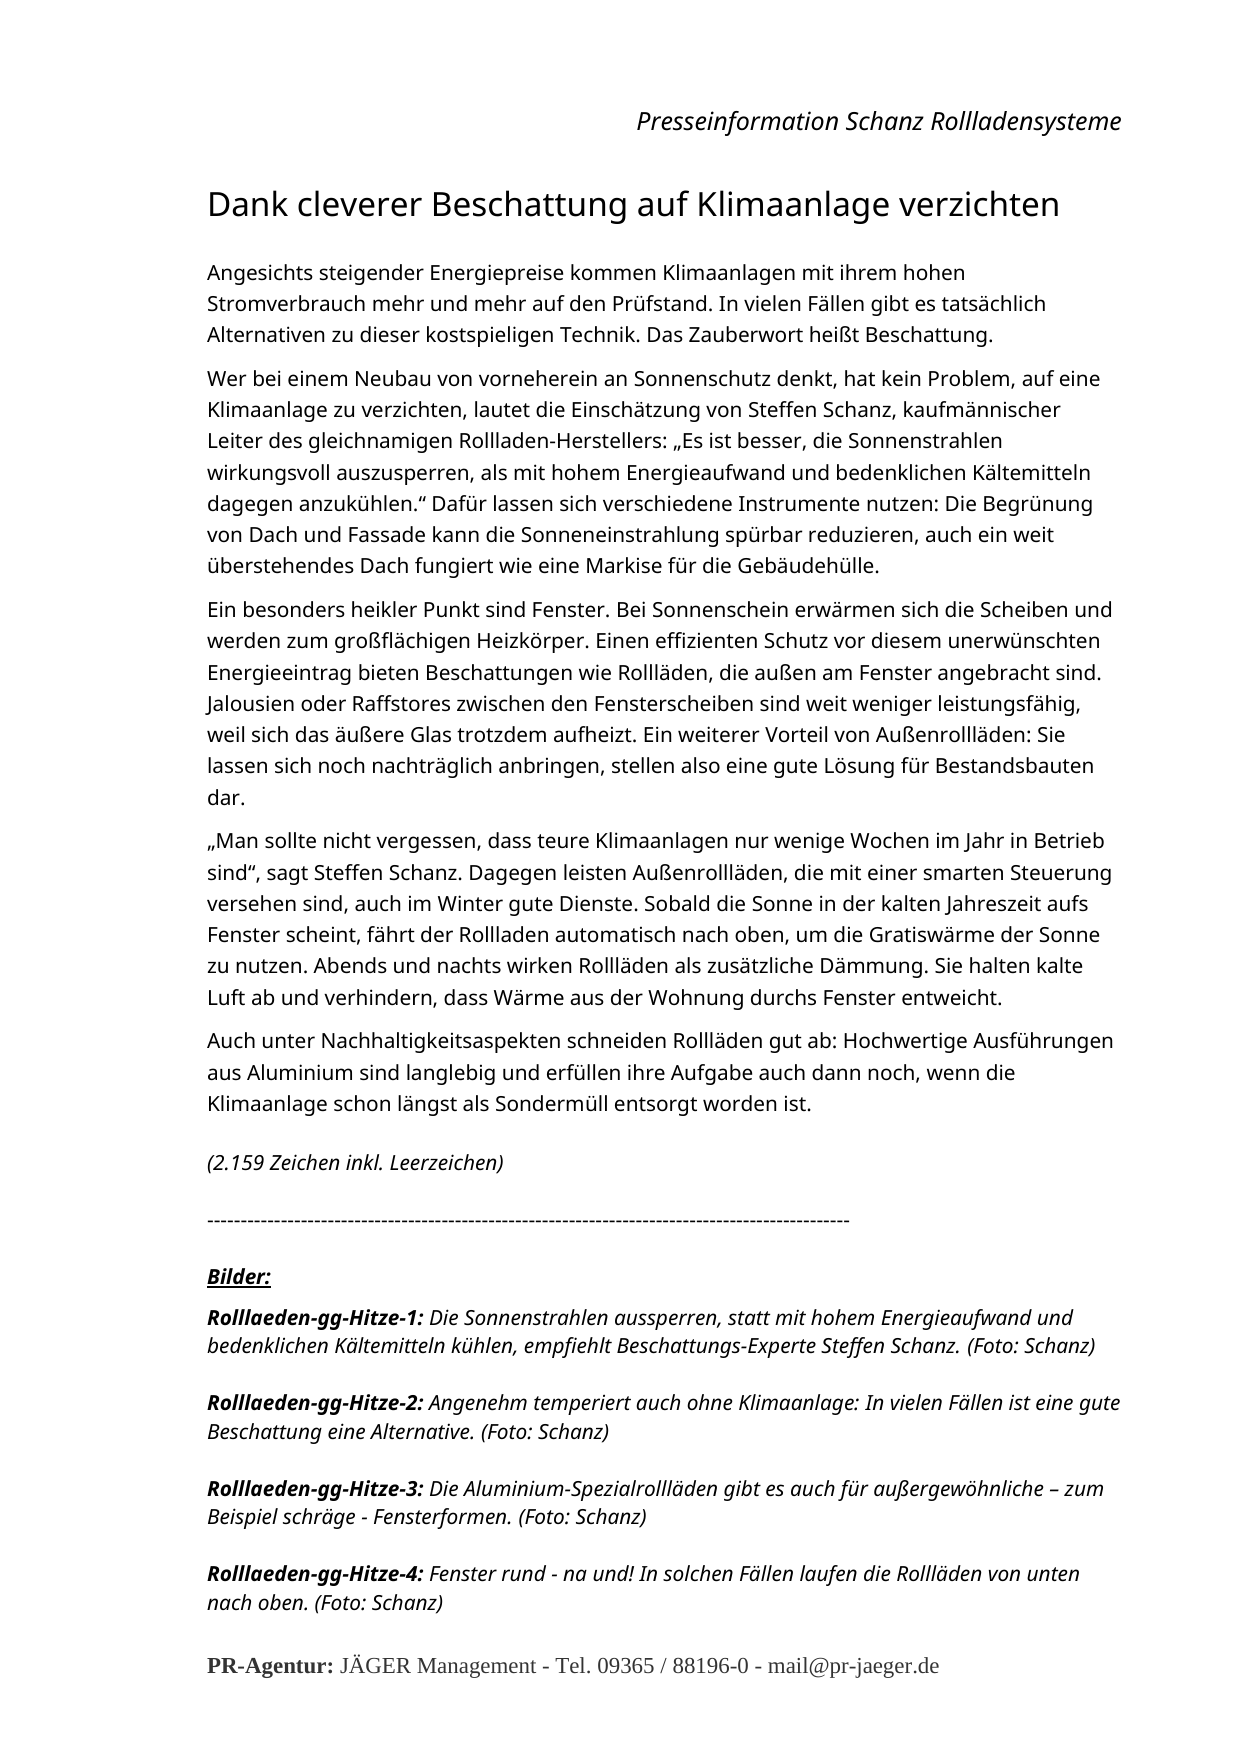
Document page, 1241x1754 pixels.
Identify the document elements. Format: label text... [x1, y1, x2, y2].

text Bilder: [207, 1262, 1122, 1291]
text Rolllaeden-gg-Hitze-2: Angenehm temperiert auch ohne Klimaanlage: In vielen Fällen ist eine gute Beschattung eine Alternative. (Foto: Schanz) [207, 1388, 1122, 1445]
text Ein besonders heikler Punkt sind Fenster. Bei Sonnenschein erwärmen sich die Scheiben und werden zum großflächigen Heizkörper. Einen effizienten Schutz vor diesem unerwünschten Energieeintrag bieten Beschattungen wie Rollläden, die außen am Fenster angebracht sind. Jalousien oder Raffstores zwischen den Fensterscheiben sind weit weniger leistungsfähig, weil sich das äußere Glas trotzdem aufheizt. Ein weiterer Vorteil von Außenrollläden: Sie lassen sich noch nachträglich anbringen, stellen also eine gute Lösung für Bestandsbauten dar. [207, 592, 1122, 811]
text Auch unter Nachhaltigkeitsaspekten schneiden Rollläden gut ab: Hochwertige Ausführungen aus Aluminium sind langlebig und erfüllen ihre Aufgabe auch dann noch, wenn die Klimaanlage schon längst als Sondermüll entsorgt worden ist. [207, 1023, 1122, 1117]
text Rolllaeden-gg-Hitze-3: Die Aluminium-Spezialrollläden gibt es auch für außergewöhnliche – zum Beispiel schräge - Fensterformen. (Foto: Schanz) [207, 1474, 1122, 1531]
text Rolllaeden-gg-Hitze-1: Die Sonnenstrahlen aussperren, statt mit hohem Energieaufwand und bedenklichen Kältemitteln kühlen, empfiehlt Beschattungs-Experte Steffen Schanz. (Foto: Schanz) [207, 1303, 1122, 1360]
text „Man sollte nicht vergessen, dass teure Klimaanlagen nur wenige Wochen im Jahr in Betrieb sind“, sagt Steffen Schanz. Dagegen leisten Außenrollläden, die mit einer smarten Steuerung versehen sind, auch im Winter gute Dienste. Sobald die Sonne in der kalten Jahreszeit aufs Fenster scheint, fährt der Rollladen automatisch nach oben, um die Gratiswärme der Sonne zu nutzen. Abends und nachts wirken Rollläden als zusätzliche Dämmung. Sie halten kalte Luft ab und verhindern, dass Wärme aus der Wohnung durchs Fenster entweicht. [207, 823, 1122, 1011]
text Dank cleverer Beschattung auf Klimaanlage verzichten [207, 181, 1122, 226]
text Wer bei einem Neubau von vorneherein an Sonnenschutz denkt, hat kein Problem, auf eine Klimaanlage zu verzichten, lautet die Einschätzung von Steffen Schanz, kaufmännischer Leiter des gleichnamigen Rollladen-Herstellers: „Es ist besser, die Sonnenstrahlen wirkungsvoll auszusperren, als mit hohem Energieaufwand und bedenklichen Kältemitteln dagegen anzukühlen.“ Dafür lassen sich verschiedene Instrumente nutzen: Die Begrünung von Dach und Fassade kann die Sonneneinstrahlung spürbar reduzieren, auch ein weit überstehendes Dach fungiert wie eine Markise für die Gebäudehülle. [207, 361, 1122, 580]
text ------------------------------------------------------------------------------------------------ [207, 1205, 1122, 1234]
text Rolllaeden-gg-Hitze-4: Fenster rund - na und! In solchen Fällen laufen die Rollläden von unten nach oben. (Foto: Schanz) [207, 1559, 1122, 1616]
text Angesichts steigender Energiepreise kommen Klimaanlagen mit ihrem hohen Stromverbrauch mehr und mehr auf den Prüfstand. In vielen Fällen gibt es tatsächlich Alternativen zu dieser kostspieligen Technik. Das Zauberwort heißt Beschattung. [207, 255, 1122, 348]
text (2.159 Zeichen inkl. Leerzeichen) [207, 1148, 1122, 1177]
